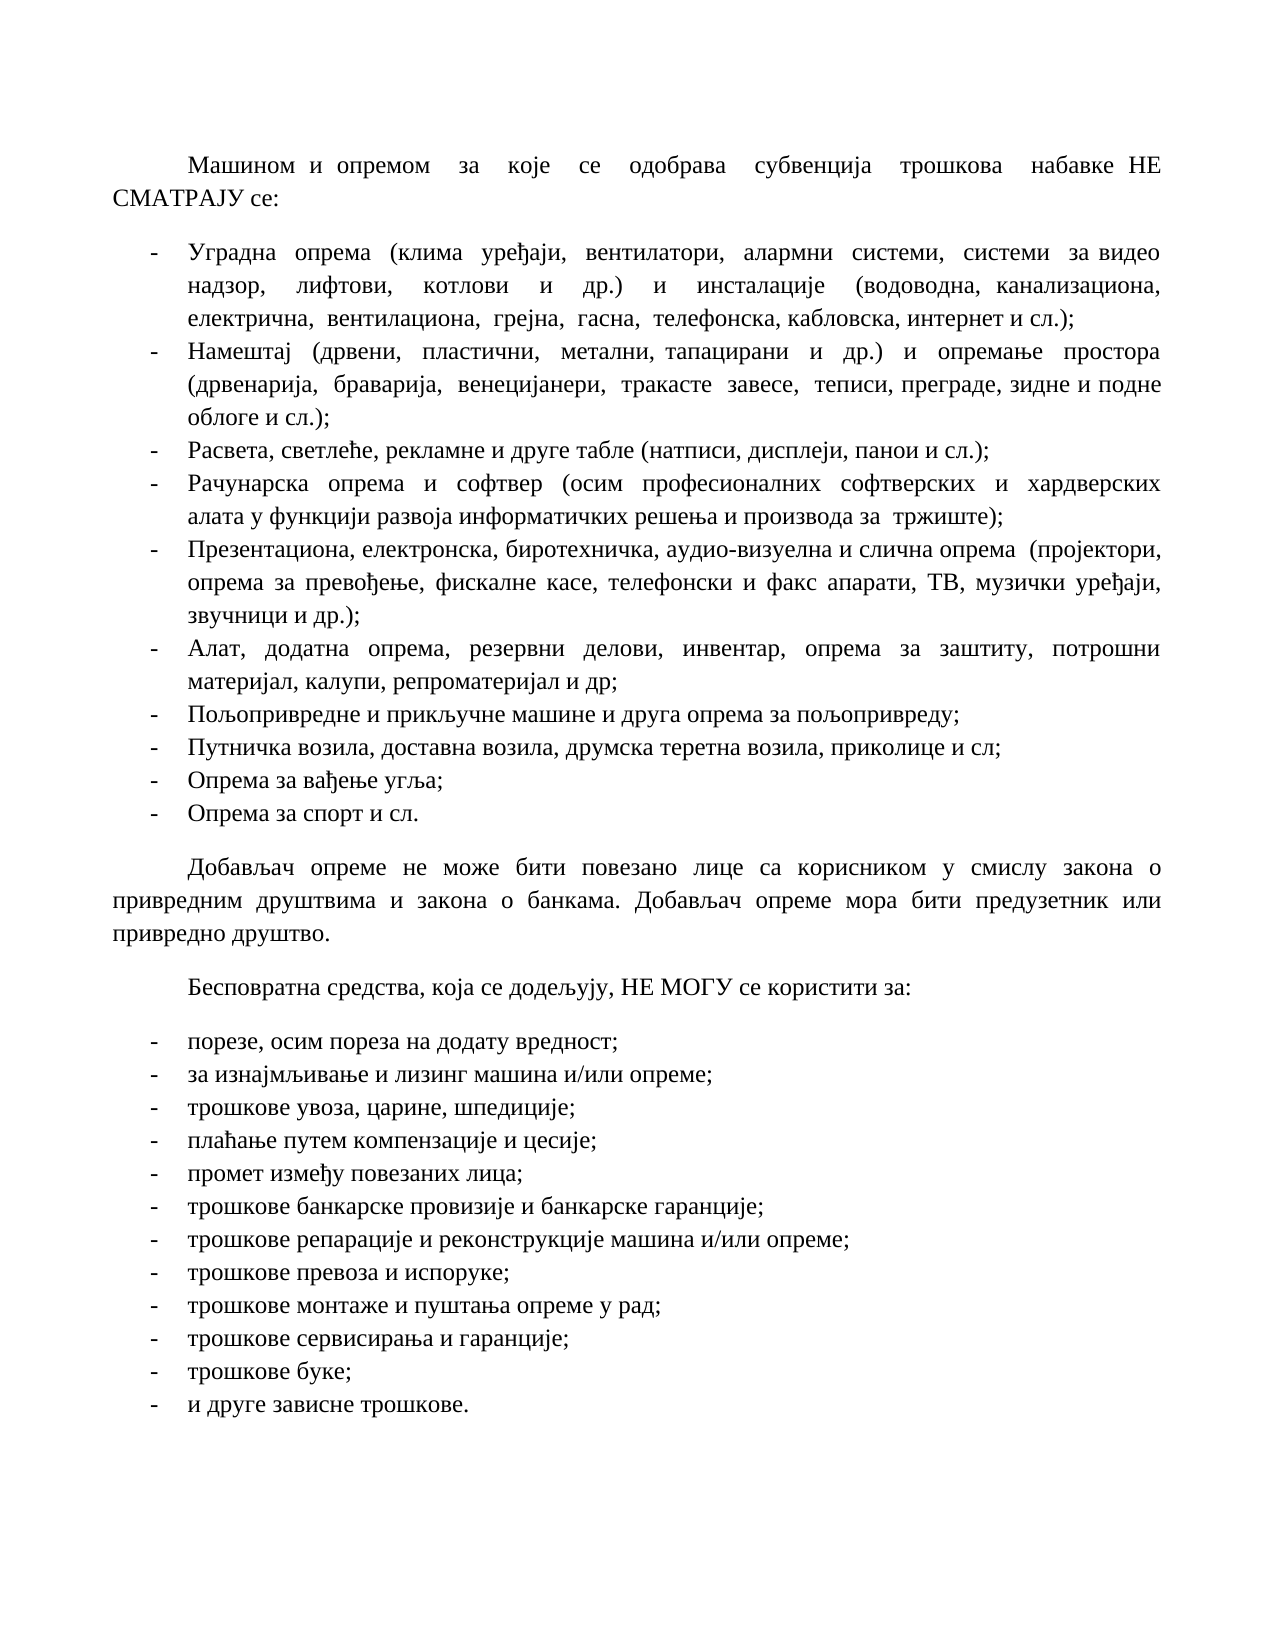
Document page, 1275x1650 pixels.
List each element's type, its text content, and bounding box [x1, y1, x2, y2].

list Опрема за спорт и сл. [150, 798, 1162, 827]
list Презентациона, електронска, биротехничка, аудио-визуелна и слична опрема (пројектори, опрема за превођење, фискалне касе, телефонски и факс апарати, ТВ, музички уређаји, звучници и др.); [150, 534, 1162, 629]
list трошкове банкарске провизије и банкарске гаранције; [150, 1191, 1162, 1220]
list Рачунарска опрема и софтвер (осим професионалних софтверских и хардверских алата у функцији развоја информатичких решења и производа за тржиште); [150, 468, 1162, 530]
list трошкове увоза, царине, шпедиције; [150, 1092, 1162, 1121]
list трошкове сервисирања и гаранције; [150, 1323, 1162, 1352]
list Намештај (дрвени, пластични, метални, тапацирани и др.) и опремање простора (дрвенарија, браварија, венецијанери, тракасте завесе, теписи, преграде, зидне и подне облоге и сл.); [150, 336, 1162, 431]
list трошкове превоза и испоруке; [150, 1257, 1162, 1286]
list Уградна опрема (клима уређаји, вентилатори, алармни системи, системи за видео надзор, лифтови, котлови и др.) и инсталације (водоводна, канализациона, електрична, вентилациона, грејна, гасна, телефонска, кабловска, интернет и сл.); [150, 237, 1162, 332]
list трошкове репарације и реконструкције машина и/или опреме; [150, 1224, 1162, 1253]
list плаћање путем компензације и цесије; [150, 1125, 1162, 1154]
list за изнајмљивање и лизинг машина и/или опреме; [150, 1059, 1162, 1088]
list и друге зависне трошкове. [150, 1389, 1162, 1418]
list промет између повезаних лица; [150, 1158, 1162, 1187]
list Пољопривредне и прикључне машине и друга опрема за пољопривреду; [150, 699, 1162, 728]
list Опрема за вађење угља; [150, 765, 1162, 794]
list Путничка возила, доставна возила, друмска теретна возила, приколице и сл; [150, 732, 1162, 761]
text Машином и опремом за које се одобрава субвенција трошкова набавке НЕ СМАТРАЈУ се: [112, 150, 1162, 212]
list Алат, додатна опрема, резервни делови, инвентар, опрема за заштиту, потрошни материјал, калупи, репроматеријал и др; [150, 633, 1162, 695]
list трошкове монтаже и пуштања опреме у рад; [150, 1290, 1162, 1319]
list порезе, осим пореза на додату вредност; [150, 1026, 1162, 1054]
list трошкове буке; [150, 1356, 1162, 1385]
list Расвета, светлеће, рекламне и друге табле (натписи, дисплеји, панои и сл.); [150, 435, 1162, 464]
text Бесповратна средства, која се додељују, НЕ МОГУ се користити за: [112, 972, 1162, 1001]
text Добављач опреме не може бити повезано лице са корисником у смислу закона о привредним друштвима и закона о банкама. Добављач опреме мора бити предузетник или привредно друштво. [112, 852, 1162, 947]
